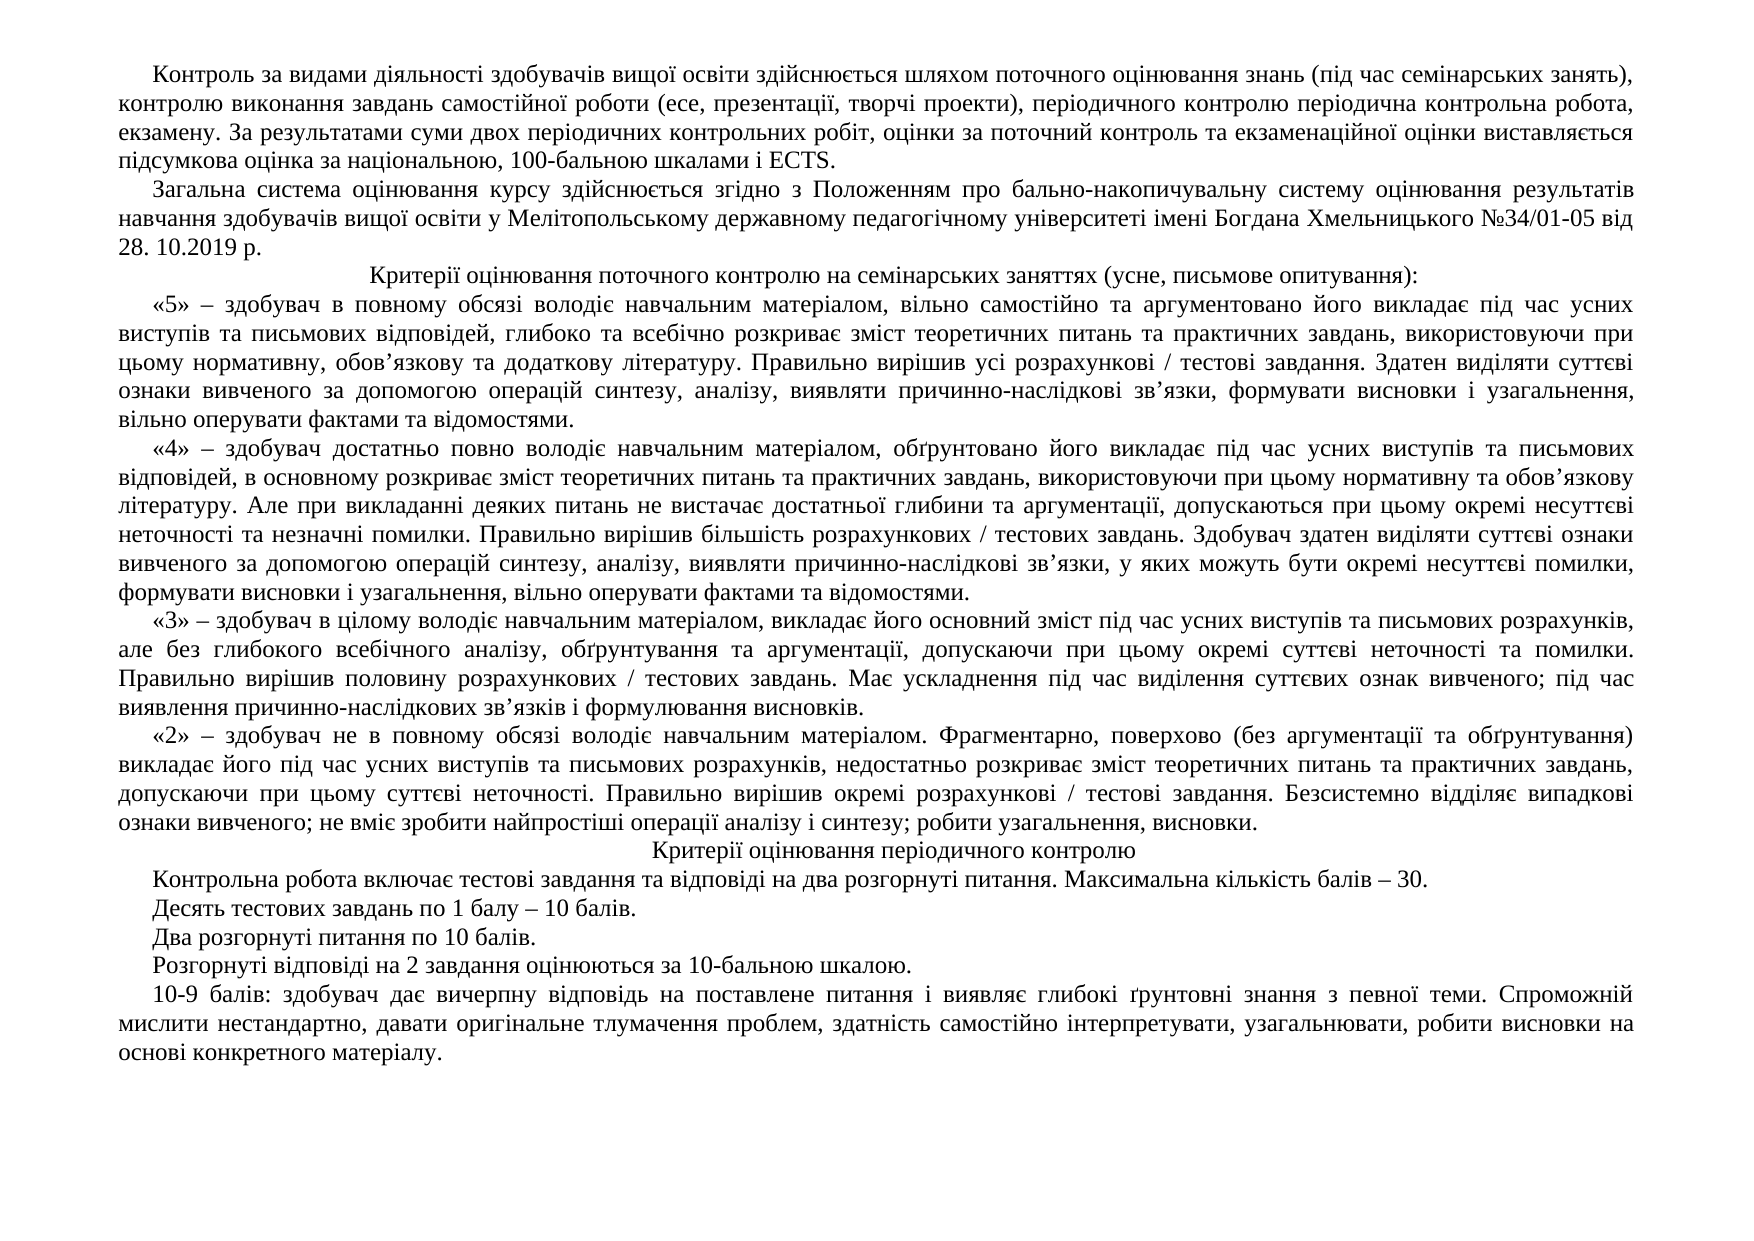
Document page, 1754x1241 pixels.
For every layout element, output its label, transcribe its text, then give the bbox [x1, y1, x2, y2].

text «4» – здобувач достатньо повно володіє навчальним матеріалом, обґрунтовано його викладає під час усних виступів та письмових відповідей, в основному розкриває зміст теоретичних питань та практичних завдань, використовуючи при цьому нормативну та обов’язкову літературу. Але при викладанні деяких питань не вистачає достатньої глибини та аргументації, допускаються при цьому окремі несуттєві неточності та незначні помилки. Правильно вирішив більшість розрахункових / тестових завдань. Здобувач здатен виділяти суттєві ознаки вивченого за допомогою операцій синтезу, аналізу, виявляти причинно-наслідкові зв’язки, у яких можуть бути окремі несуттєві помилки, формувати висновки і узагальнення, вільно оперувати фактами та відомостями. [118, 433, 1636, 605]
text Контрольна робота включає тестові завдання та відповіді на два розгорнуті питання. Максимальна кількість балів – 30. [118, 864, 1636, 893]
text Контроль за видами діяльності здобувачів вищої освіти здійснюється шляхом поточного оцінювання знань (під час семінарських занять), контролю виконання завдань самостійної роботи (есе, презентації, творчі проекти), періодичного контролю періодична контрольна робота, екзамену. За результатами суми двох періодичних контрольних робіт, оцінки за поточний контроль та екзаменаційної оцінки виставляється підсумкова оцінка за національною, 100-бальною шкалами і ЕСТS. [118, 59, 1636, 174]
text Загальна система оцінювання курсу здійснюється згідно з Положенням про бально-накопичувальну систему оцінювання результатів навчання здобувачів вищої освіти у Мелітопольському державному педагогічному університеті імені Богдана Хмельницького №34/01-05 від 28. 10.2019 р. [118, 174, 1636, 260]
text Два розгорнуті питання по 10 балів. [118, 922, 1636, 950]
text «5» – здобувач в повному обсязі володіє навчальним матеріалом, вільно самостійно та аргументовано його викладає під час усних виступів та письмових відповідей, глибоко та всебічно розкриває зміст теоретичних питань та практичних завдань, використовуючи при цьому нормативну, обов’язкову та додаткову літературу. Правильно вирішив усі розрахункові / тестові завдання. Здатен виділяти суттєві ознаки вивченого за допомогою операцій синтезу, аналізу, виявляти причинно-наслідкові зв’язки, формувати висновки і узагальнення, вільно оперувати фактами та відомостями. [118, 289, 1636, 433]
text Критерії оцінювання періодичного контролю [118, 835, 1636, 864]
text 10-9 балів: здобувач дає вичерпну відповідь на поставлене питання і виявляє глибокі ґрунтовні знання з певної теми. Спроможній мислити нестандартно, давати оригінальне тлумачення проблем, здатність самостійно інтерпретувати, узагальнювати, робити висновки на основі конкретного матеріалу. [118, 979, 1636, 1065]
text Десять тестових завдань по 1 балу – 10 балів. [118, 893, 1636, 922]
text «3» – здобувач в цілому володіє навчальним матеріалом, викладає його основний зміст під час усних виступів та письмових розрахунків, але без глибокого всебічного аналізу, обґрунтування та аргументації, допускаючи при цьому окремі суттєві неточності та помилки. Правильно вирішив половину розрахункових / тестових завдань. Має ускладнення під час виділення суттєвих ознак вивченого; під час виявлення причинно-наслідкових зв’язків і формулювання висновків. [118, 605, 1636, 720]
text Критерії оцінювання поточного контролю на семінарських заняттях (усне, письмове опитування): [118, 260, 1636, 289]
text Розгорнуті відповіді на 2 завдання оцінюються за 10-бальною шкалою. [118, 950, 1636, 979]
text «2» – здобувач не в повному обсязі володіє навчальним матеріалом. Фрагментарно, поверхово (без аргументації та обґрунтування) викладає його під час усних виступів та письмових розрахунків, недостатньо розкриває зміст теоретичних питань та практичних завдань, допускаючи при цьому суттєві неточності. Правильно вирішив окремі розрахункові / тестові завдання. Безсистемно відділяє випадкові ознаки вивченого; не вміє зробити найпростіші операції аналізу і синтезу; робити узагальнення, висновки. [118, 720, 1636, 835]
